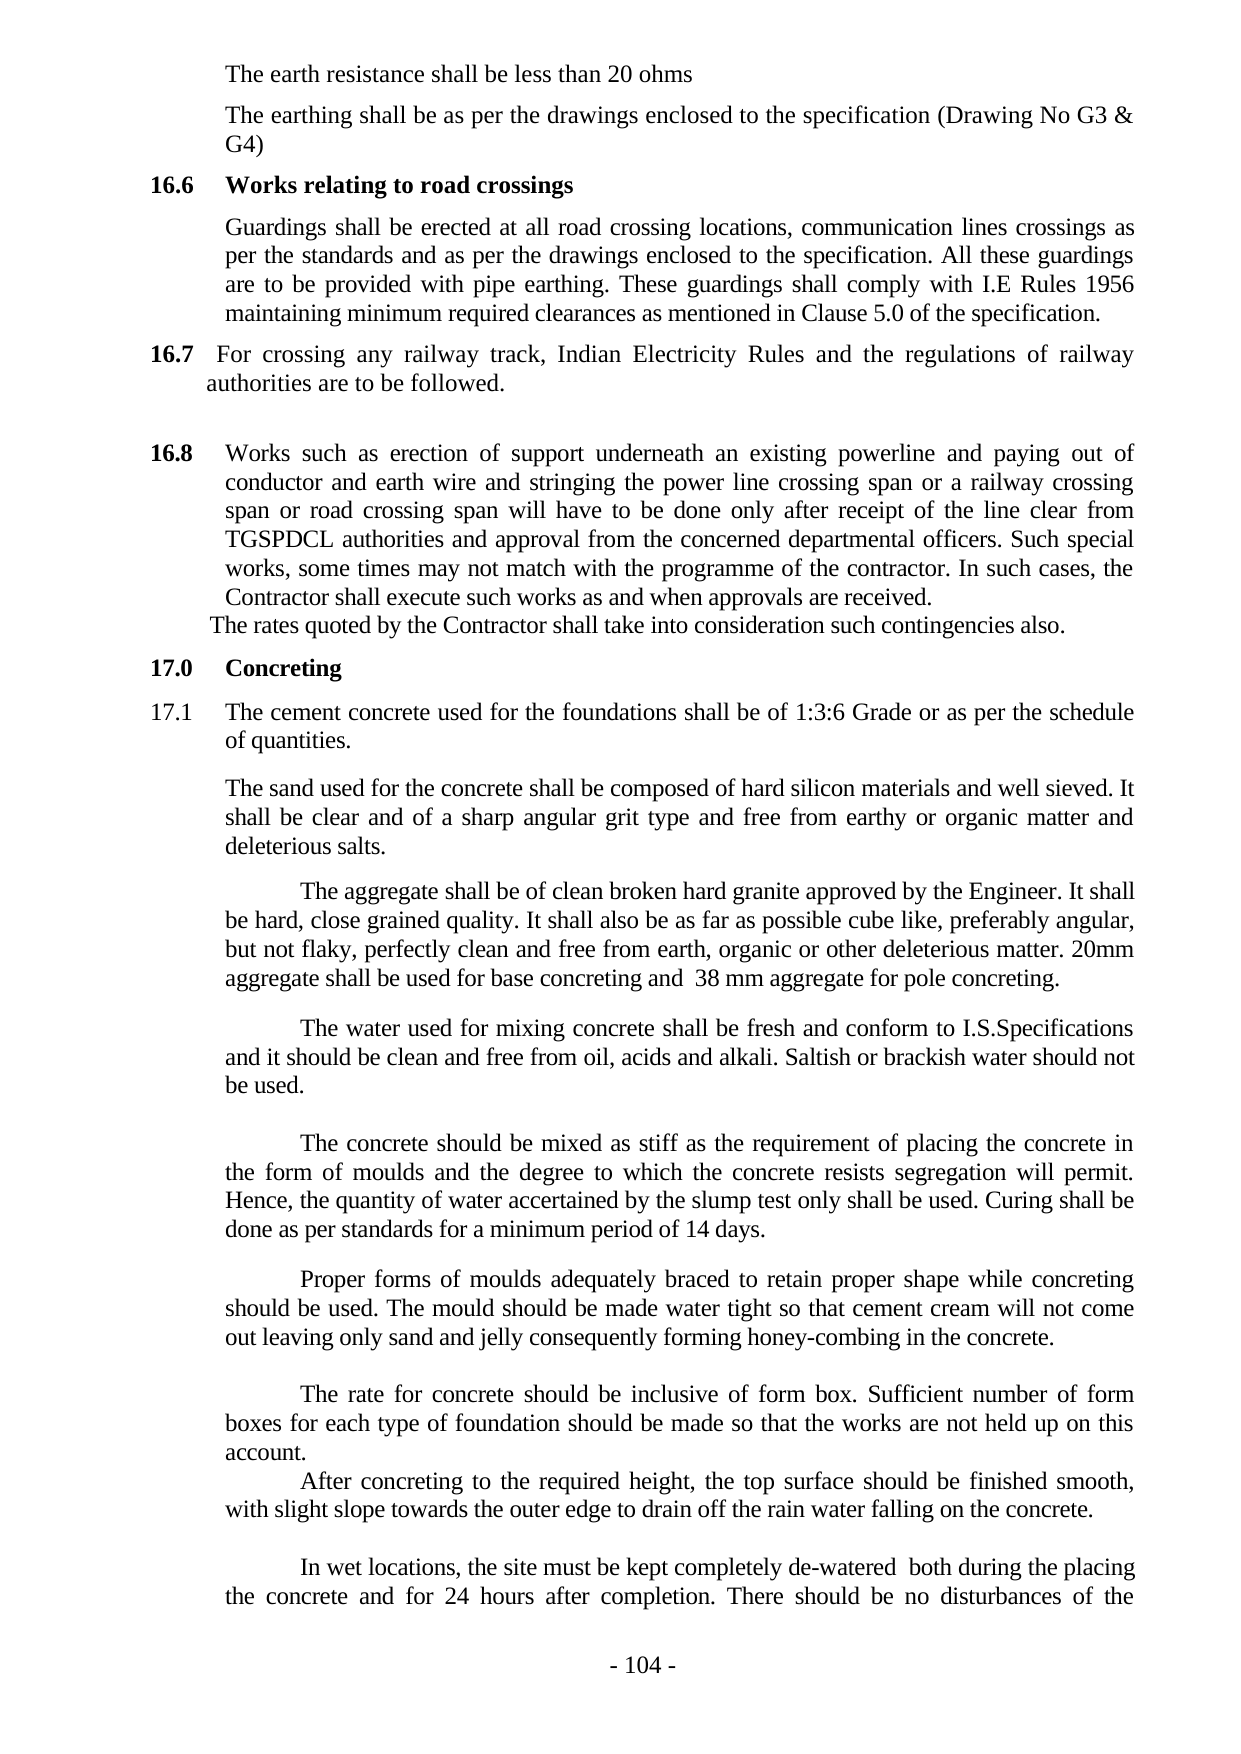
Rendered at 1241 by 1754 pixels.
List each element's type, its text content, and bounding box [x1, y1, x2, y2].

list The aggregate shall be of clean broken hard granite approved by the Engineer. It shall be hard, close grained quality. It shall also be as far as possible cube like, preferably angular, but not flaky, perfectly clean and free from earth, organic or other deleterious matter. 20mm aggregate shall be used for base concreting and 38 mm aggregate for pole concreting. [150, 876, 1135, 991]
text Guardings shall be erected at all road crossing locations, communication lines crossings as per the standards and as per the drawings enclosed to the specification. All these guardings are to be provided with pipe earthing. These guardings shall comply with I.E Rules 1956 maintaining minimum required clearances as mentioned in Clause 5.0 of the specification. [225, 212, 1135, 327]
text 16.8 Works such as erection of support underneath an existing powerline and paying out of conductor and earth wire and stringing the power line crossing span or a railway crossing span or road crossing span will have to be done only after receipt of the line clear from TGSPDCL authorities and approval from the concerned departmental officers. Such special works, some times may not match with the programme of the contractor. In such cases, the Contractor shall execute such works as and when approvals are received. [150, 438, 1135, 610]
list Proper forms of moulds adequately braced to retain proper shape while concreting should be used. The mould should be made water tight so that cement cream will not come out leaving only sand and jelly consequently forming honey-combing in the concrete. [150, 1264, 1135, 1351]
text 17.1 The cement concrete used for the foundations shall be of 1:3:6 Grade or as per the schedule of quantities. [150, 697, 1135, 754]
text The rates quoted by the Contractor shall take into consideration such contingencies also. [150, 610, 1135, 639]
text The earth resistance shall be less than 20 ohms [150, 59, 1135, 88]
text 16.6 Works relating to road crossings [150, 170, 1135, 199]
list The concrete should be mixed as stiff as the requirement of placing the concrete in the form of moulds and the degree to which the concrete resists segregation will permit. Hence, the quantity of water accertained by the slump test only shall be used. Curing shall be done as per standards for a minimum period of 14 days. [150, 1128, 1135, 1243]
list The sand used for the concrete shall be composed of hard silicon materials and well sieved. It shall be clear and of a sharp angular grit type and free from earthy or organic matter and deleterious salts. [150, 773, 1135, 859]
text 16.7 For crossing any railway track, Indian Electricity Rules and the regulations of railway authorities are to be followed. [150, 339, 1135, 397]
text 17.0 Concreting [150, 653, 1135, 682]
list The rate for concrete should be inclusive of form box. Sufficient number of form boxes for each type of foundation should be made so that the works are not held up on this account. [150, 1379, 1135, 1466]
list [150, 1552, 1135, 1609]
list After concreting to the required height, the top surface should be finished smooth, with slight slope towards the outer edge to drain off the rain water falling on the concrete. [150, 1466, 1135, 1523]
text The earthing shall be as per the drawings enclosed to the specification (Drawing No G3 & G4) [225, 100, 1135, 158]
list The water used for mixing concrete shall be fresh and conform to I.S.Specifications and it should be clean and free from oil, acids and alkali. Saltish or brackish water should not be used. [150, 1013, 1135, 1099]
